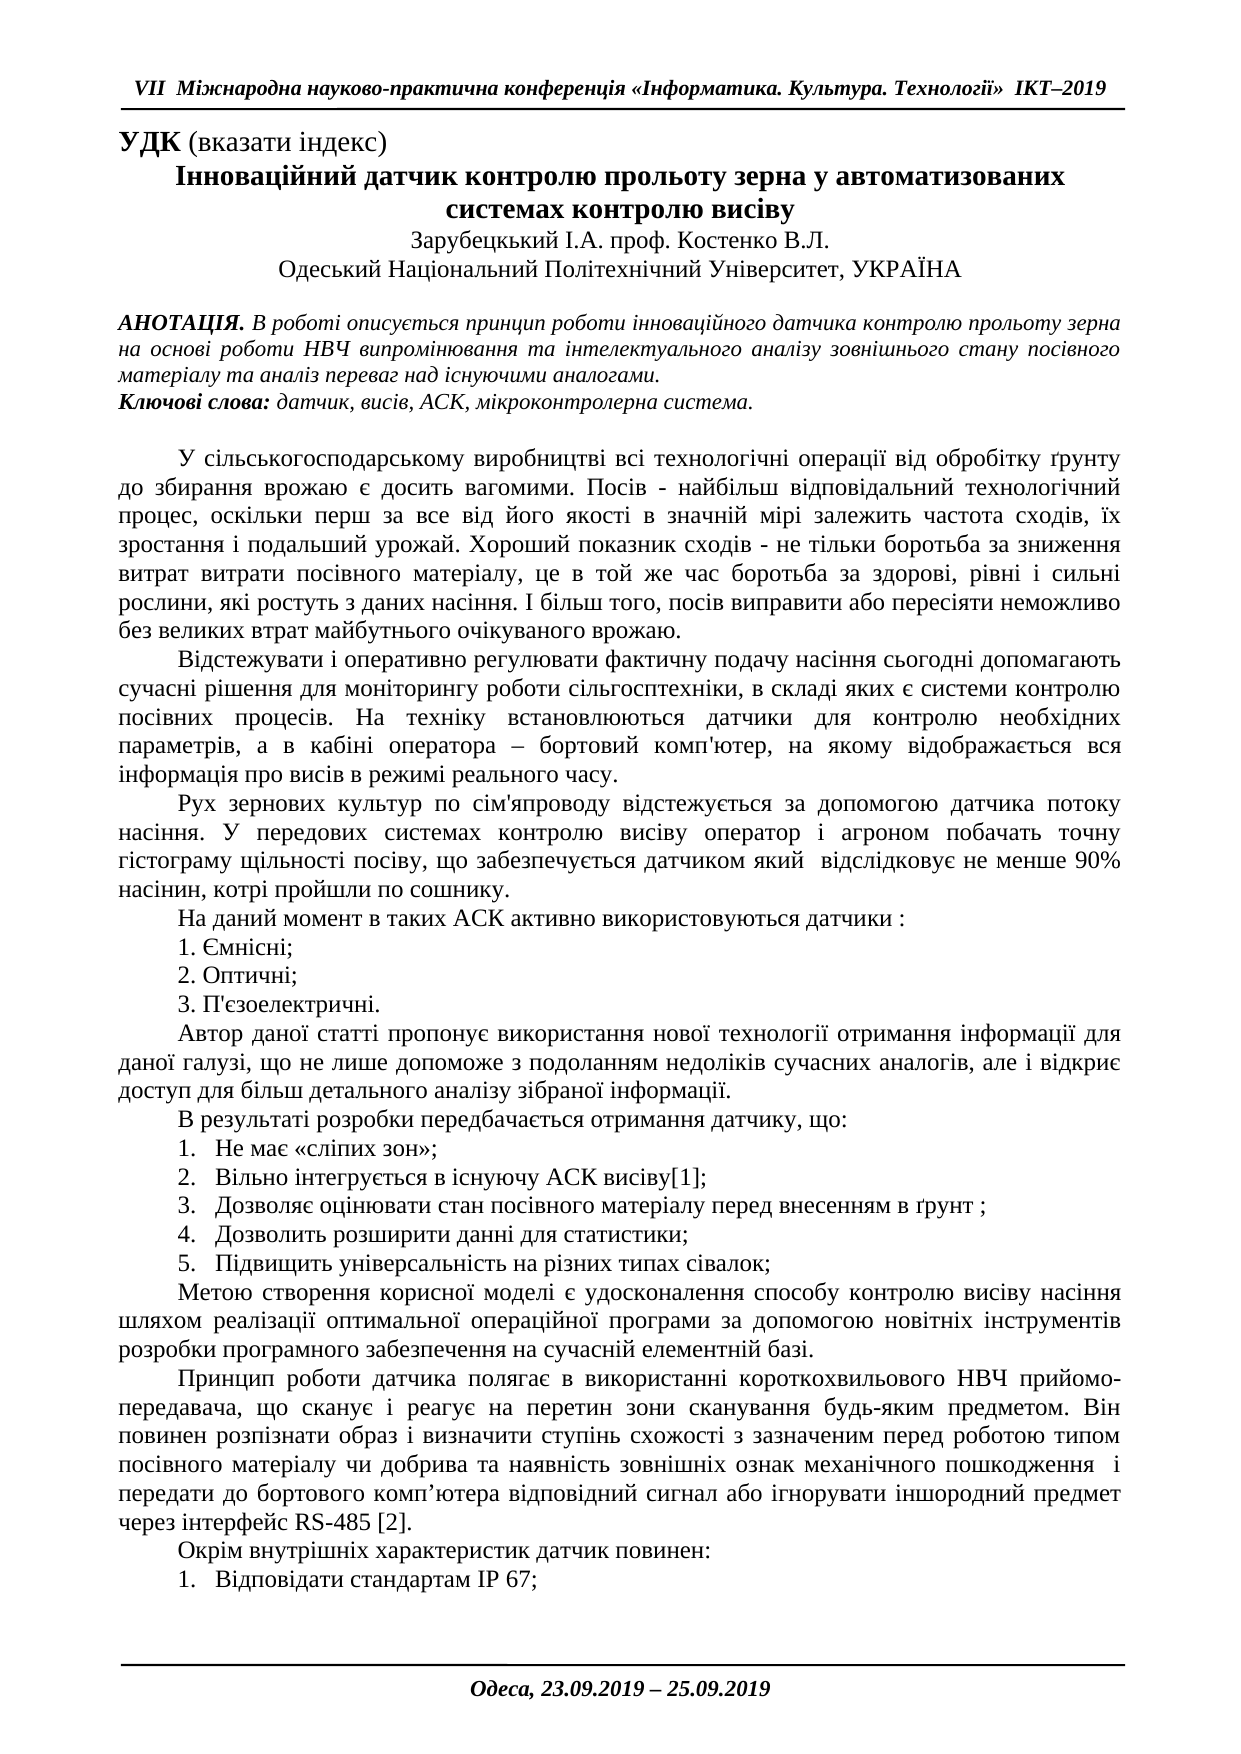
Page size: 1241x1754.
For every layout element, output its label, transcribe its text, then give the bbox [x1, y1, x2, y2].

text В результаті розробки передбачається отримання датчику, що: [118, 1104, 1122, 1133]
list Підвищить універсальність на різних типах сівалок; [177, 1248, 1122, 1277]
list Вільно інтегрується в існуючу АСК висіву[1]; [177, 1162, 1122, 1190]
text Окрім внутрішніх характеристик датчик повинен: [118, 1535, 1122, 1564]
text Одеський Національний Політехнічний Університет, УКРАЇНА [118, 254, 1122, 282]
text АНОТАЦІЯ. В роботі описується принцип роботи інноваційного датчика контролю прольоту зерна на основі роботи НВЧ випромінювання та інтелектуального аналізу зовнішнього стану посівного матеріалу та аналіз переваг над існуючими аналогами. [118, 309, 1122, 388]
text У сільськогосподарському виробництві всі технологічні операції від обробітку ґрунту до збирання врожаю є досить вагомими. Посів - найбільш відповідальний технологічний процес, оскільки перш за все від його якості в значній мірі залежить частота сходів, їх зростання і подальший урожай. Хороший показник сходів - не тільки боротьба за зниження витрат витрати посівного матеріалу, це в той же час боротьба за здорові, рівні і сильні рослини, які ростуть з даних насіння. І більш того, посів виправити або пересіяти неможливо без великих втрат майбутнього очікуваного врожаю. [118, 443, 1122, 644]
text Рух зернових культур по сім'япроводу відстежується за допомогою датчика потоку насіння. У передових системах контролю висіву оператор і агроном побачать точну гістограму щільності посіву, що забезпечується датчиком який відслідковує не менше 90% насінин, котрі пройшли по сошнику. [118, 788, 1122, 903]
text 2. Оптичні; [118, 960, 1122, 989]
text Інноваційний датчик контролю прольоту зерна у автоматизованих системах контролю висіву [118, 158, 1122, 225]
text УДК (вказати індекс) [118, 124, 1122, 158]
list Не має «сліпих зон»; [177, 1133, 1122, 1162]
list Дозволить розширити данні для статистики; [177, 1219, 1122, 1248]
list Відповідати стандартам IP 67; [177, 1564, 1122, 1593]
text Зарубецкький І.А. проф. Костенко В.Л. [118, 225, 1122, 254]
text На даний момент в таких АСК активно використовуються датчики : [118, 903, 1122, 932]
text 1. Ємнісні; [118, 932, 1122, 960]
text Ключові слова: датчик, висів, АСК, мікроконтролерна система. [118, 388, 1122, 414]
text Принцип роботи датчика полягає в використанні короткохвильового НВЧ прийомо-передавача, що сканує і реагує на перетин зони сканування будь-яким предметом. Він повинен розпізнати образ і визначити ступінь схожості з зазначеним перед роботою типом посівного матеріалу чи добрива та наявність зовнішніх ознак механічного пошкодження і передати до бортового комп’ютера відповідний сигнал або ігнорувати іншородний предмет через інтерфейс RS-485 [2]. [118, 1363, 1122, 1535]
text 3. П'єзоелектричні. [118, 989, 1122, 1018]
text Автор даної статті пропонує використання нової технології отримання інформації для даної галузі, що не лише допоможе з подоланням недоліків сучасних аналогів, але і відкриє доступ для більш детального аналізу зібраної інформації. [118, 1018, 1122, 1104]
text Відстежувати і оперативно регулювати фактичну подачу насіння сьогодні допомагають сучасні рішення для моніторингу роботи сільгосптехніки, в складі яких є системи контролю посівних процесів. На техніку встановлюються датчики для контролю необхідних параметрів, а в кабіні оператора – бортовий комп'ютер, на якому відображається вся інформація про висів в режимі реального часу. [118, 644, 1122, 788]
list Дозволяє оцінювати стан посівного матеріалу перед внесенням в ґрунт ; [177, 1190, 1122, 1219]
text Метою створення корисної моделі є удосконалення способу контролю висіву насіння шляхом реалізації оптимальної операційної програми за допомогою новітніх інструментів розробки програмного забезпечення на сучасній елементній базі. [118, 1277, 1122, 1363]
